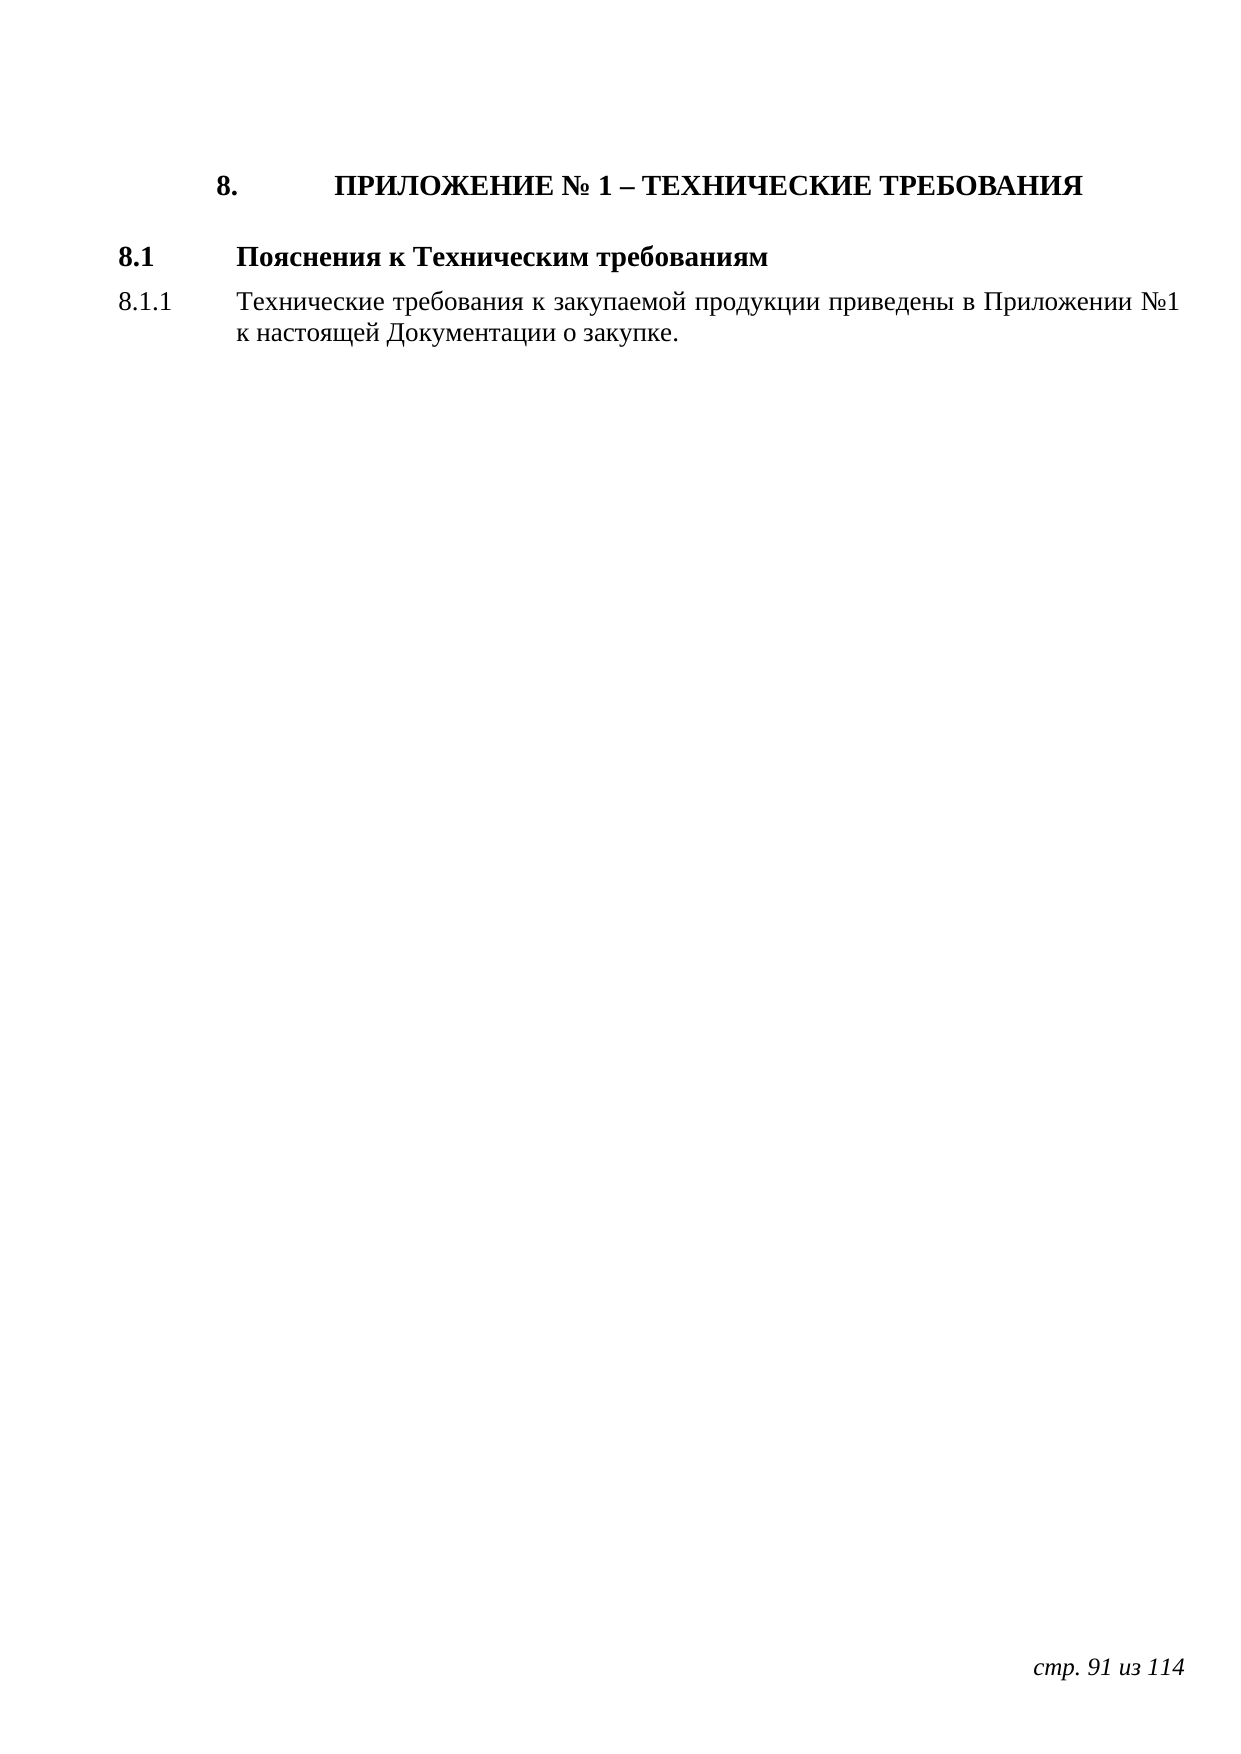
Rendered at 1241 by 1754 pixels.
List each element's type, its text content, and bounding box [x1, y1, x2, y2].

subtitle ПРИЛОЖЕНИЕ № 1 – ТЕХНИЧЕСКИЕ ТРЕБОВАНИЯ [118, 168, 1181, 202]
subtitle Пояснения к Техническим требованиям [118, 239, 1181, 273]
list Технические требования к закупаемой продукции приведены в Приложении №1 к настоящей Документации о закупке. [118, 285, 1181, 347]
